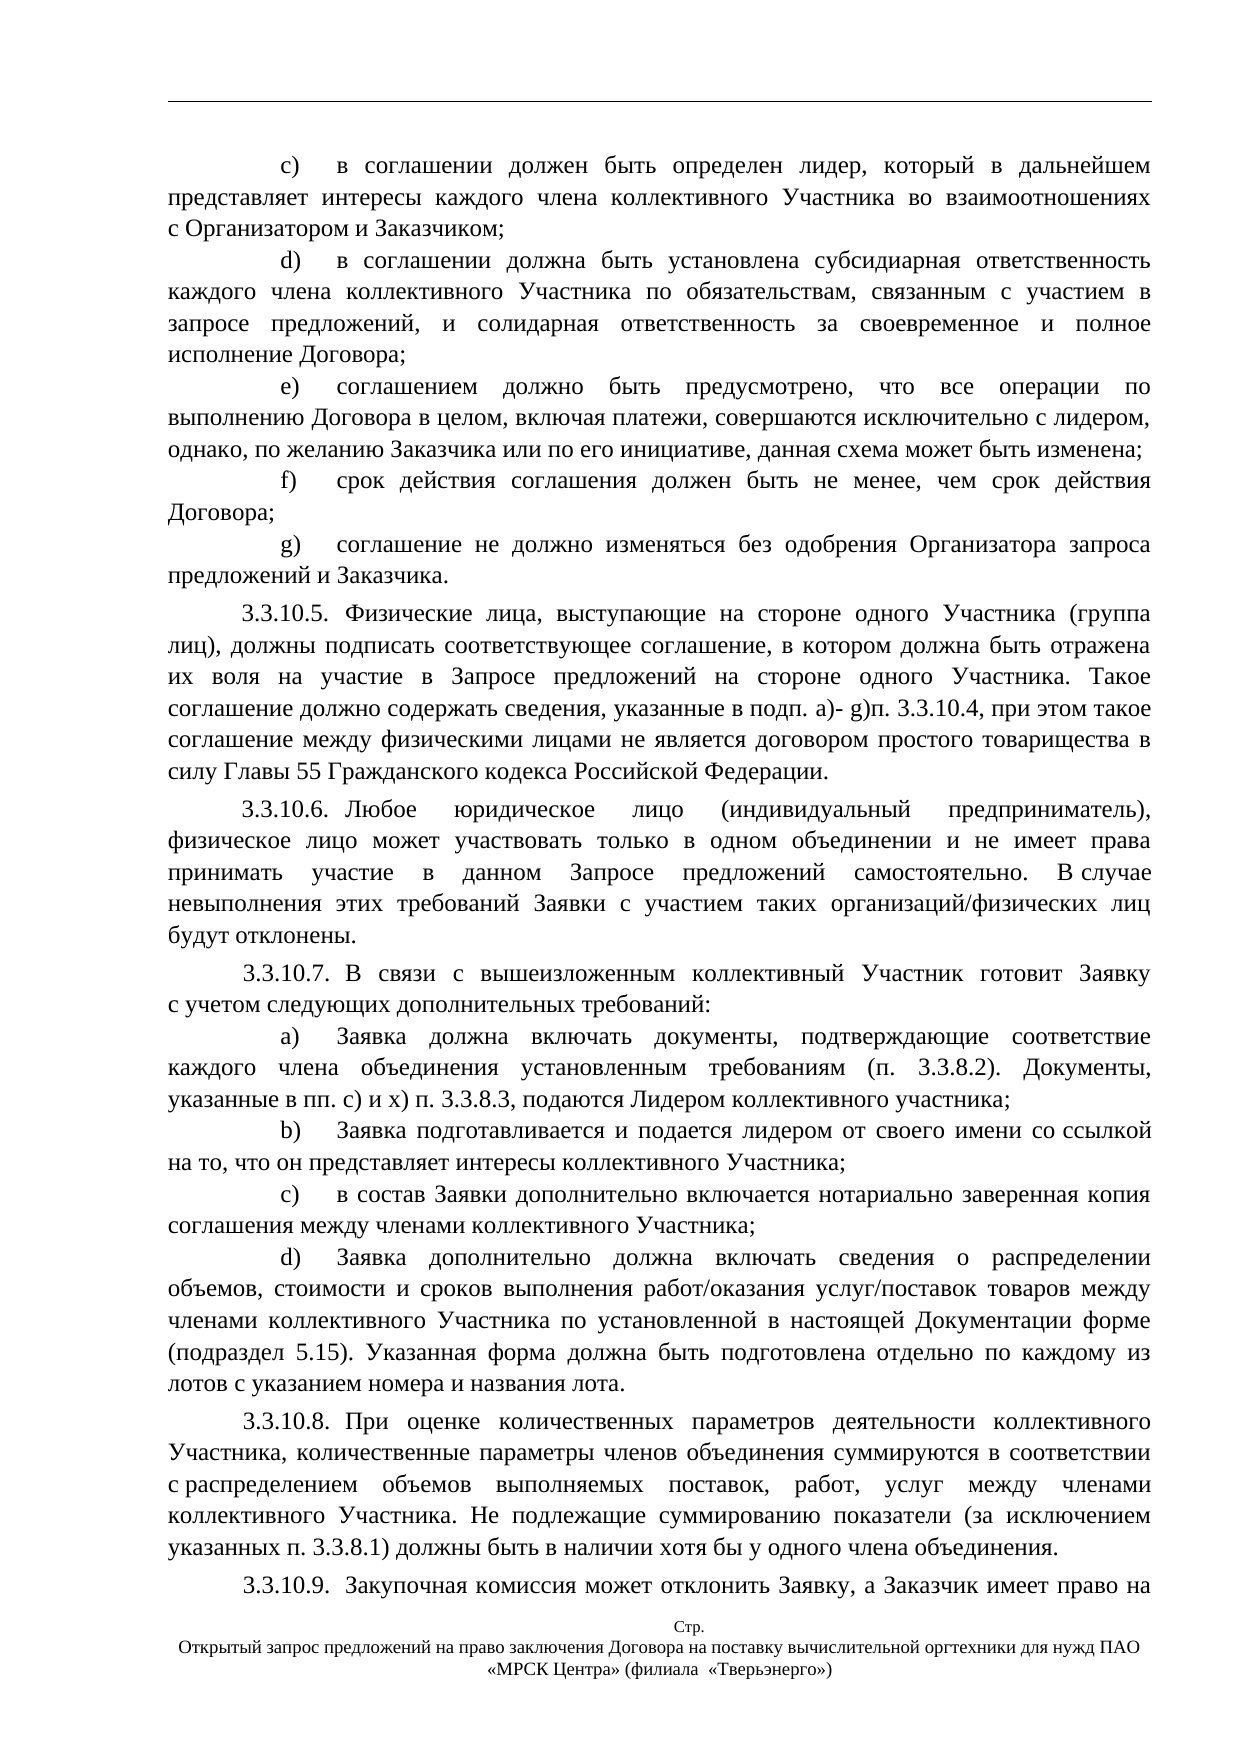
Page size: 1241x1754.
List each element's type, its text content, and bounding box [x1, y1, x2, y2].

list Физические лица, выступающие на стороне одного Участника (группа лиц), должны подписать соответствующее соглашение, в котором должна быть отражена их воля на участие в Запросе предложений на стороне одного Участника. Такое соглашение должно содержать сведения, указанные в подп. a)- g)п. 3.3.10.4, при этом такое соглашение между физическими лицами не является договором простого товарищества в силу Главы 55 Гражданского кодекса Российской Федерации. [168, 598, 1152, 785]
list в соглашении должен быть определен лидер, который в дальнейшем представляет интересы каждого члена коллективного Участника во взаимоотношениях с Организатором и Заказчиком; [168, 150, 1152, 242]
list Любое юридическое лицо (индивидуальный предприниматель), физическое лицо может участвовать только в одном объединении и не имеет права принимать участие в данном Запросе предложений самостоятельно. В случае невыполнения этих требований Заявки с участием таких организаций/физических лиц будут отклонены. [168, 794, 1152, 949]
list При оценке количественных параметров деятельности коллективного Участника, количественные параметры членов объединения суммируются в соответствии с распределением объемов выполняемых поставок, работ, услуг между членами коллективного Участника. Не подлежащие суммированию показатели (за исключением указанных п. 3.3.8.1) должны быть в наличии хотя бы у одного члена объединения. [168, 1406, 1152, 1561]
list Заявка должна включать документы, подтверждающие соответствие каждого члена объединения установленным требованиям (п. 3.3.8.2). Документы, указанные в пп. с) и х) п. 3.3.8.3, подаются Лидером коллективного участника; [168, 1021, 1152, 1113]
list срок действия соглашения должен быть не менее, чем срок действия Договора; [168, 466, 1152, 526]
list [168, 1570, 1152, 1599]
list Заявка подготавливается и подается лидером от своего имени со ссылкой на то, что он представляет интересы коллективного Участника; [168, 1116, 1152, 1176]
list в состав Заявки дополнительно включается нотариально заверенная копия соглашения между членами коллективного Участника; [168, 1179, 1152, 1239]
list в соглашении должна быть установлена субсидиарная ответственность каждого члена коллективного Участника по обязательствам, связанным с участием в запросе предложений, и солидарная ответственность за своевременное и полное исполнение Договора; [168, 245, 1152, 368]
list В связи с вышеизложенным коллективный Участник готовит Заявку с учетом следующих дополнительных требований: [168, 958, 1152, 1018]
list соглашение не должно изменяться без одобрения Организатора запроса предложений и Заказчика. [168, 529, 1152, 589]
list соглашением должно быть предусмотрено, что все операции по выполнению Договора в целом, включая платежи, совершаются исключительно с лидером, однако, по желанию Заказчика или по его инициативе, данная схема может быть изменена; [168, 371, 1152, 463]
list Заявка дополнительно должна включать сведения о распределении объемов, стоимости и сроков выполнения работ/оказания услуг/поставок товаров между членами коллективного Участника по установленной в настоящей Документации форме (подраздел 5.15). Указанная форма должна быть подготовлена отдельно по каждому из лотов с указанием номера и названия лота. [168, 1242, 1152, 1397]
